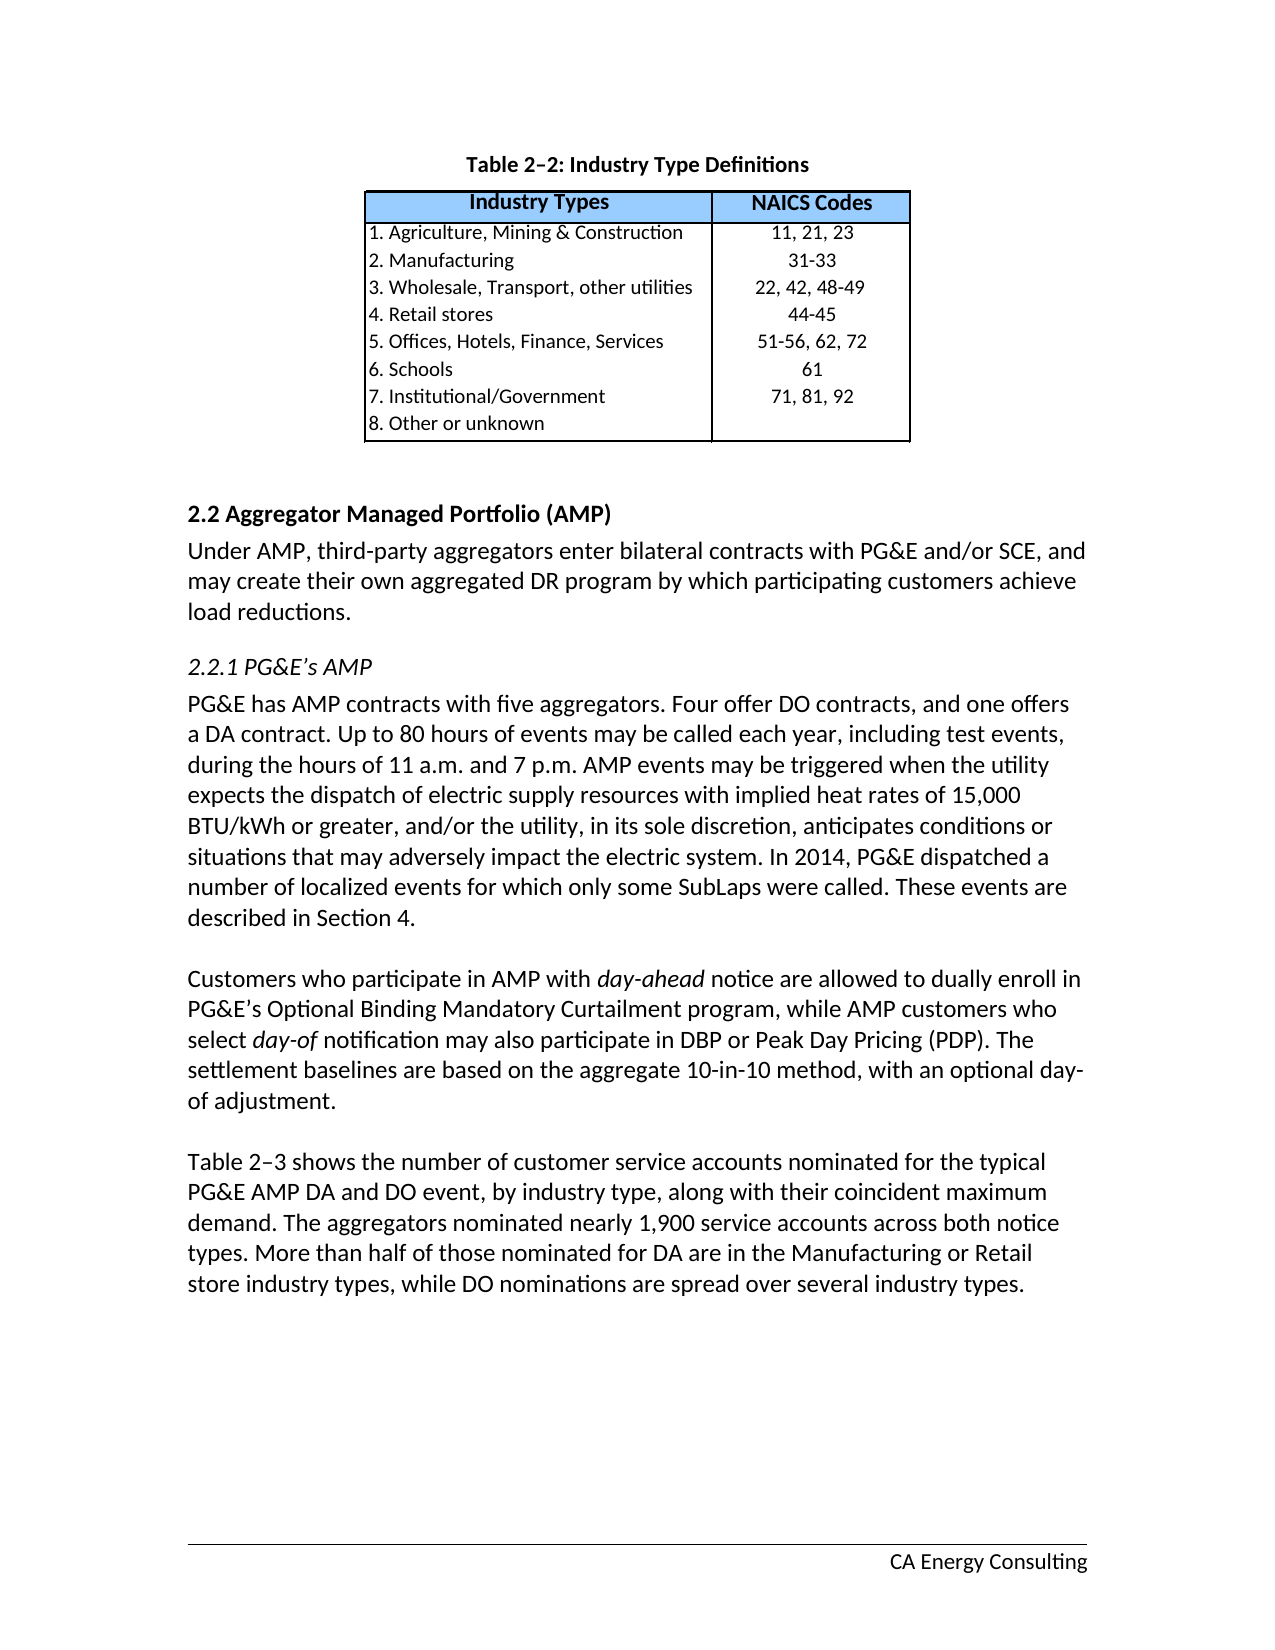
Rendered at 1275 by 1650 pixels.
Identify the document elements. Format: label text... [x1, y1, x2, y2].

text PG&E has AMP contracts with five aggregators. Four offer DO contracts, and one offers a DA contract. Up to 80 hours of events may be called each year, including test events, during the hours of 11 a.m. and 7 p.m. AMP events may be triggered when the utility expects the dispatch of electric supply resources with implied heat rates of 15,000 BTU/kWh or greater, and/or the utility, in its sole discretion, anticipates conditions or situations that may adversely impact the electric system. In 2014, PG&E dispatched a number of localized events for which only some SubLaps were called. These events are described in Section 4. [187, 688, 1087, 932]
subtitle 2.2 Aggregator Managed Portfolio (AMP) [187, 498, 1087, 528]
text Under AMP, third-party aggregators enter bilateral contracts with PG&E and/or SCE, and may create their own aggregated DR program by which participating customers achieve load reductions. [187, 535, 1087, 626]
subtitle 2.2.1 PG&E’s AMP [187, 651, 1087, 682]
text Table 2–3 shows the number of customer service accounts nominated for the typical PG&E AMP DA and DO event, by industry type, along with their coincident maximum demand. The aggregators nominated nearly 1,900 service accounts across both notice types. More than half of those nominated for DA are in the Manufacturing or Retail store industry types, while DO nominations are spread over several industry types. [187, 1146, 1087, 1298]
text Customers who participate in AMP with day-ahead notice are allowed to dually enroll in PG&E’s Optional Binding Mandatory Curtailment program, while AMP customers who select day-of notification may also participate in DBP or Peak Day Pricing (PDP). The settlement baselines are based on the aggregate 10-in-10 method, with an optional day-of adjustment. [187, 963, 1087, 1115]
